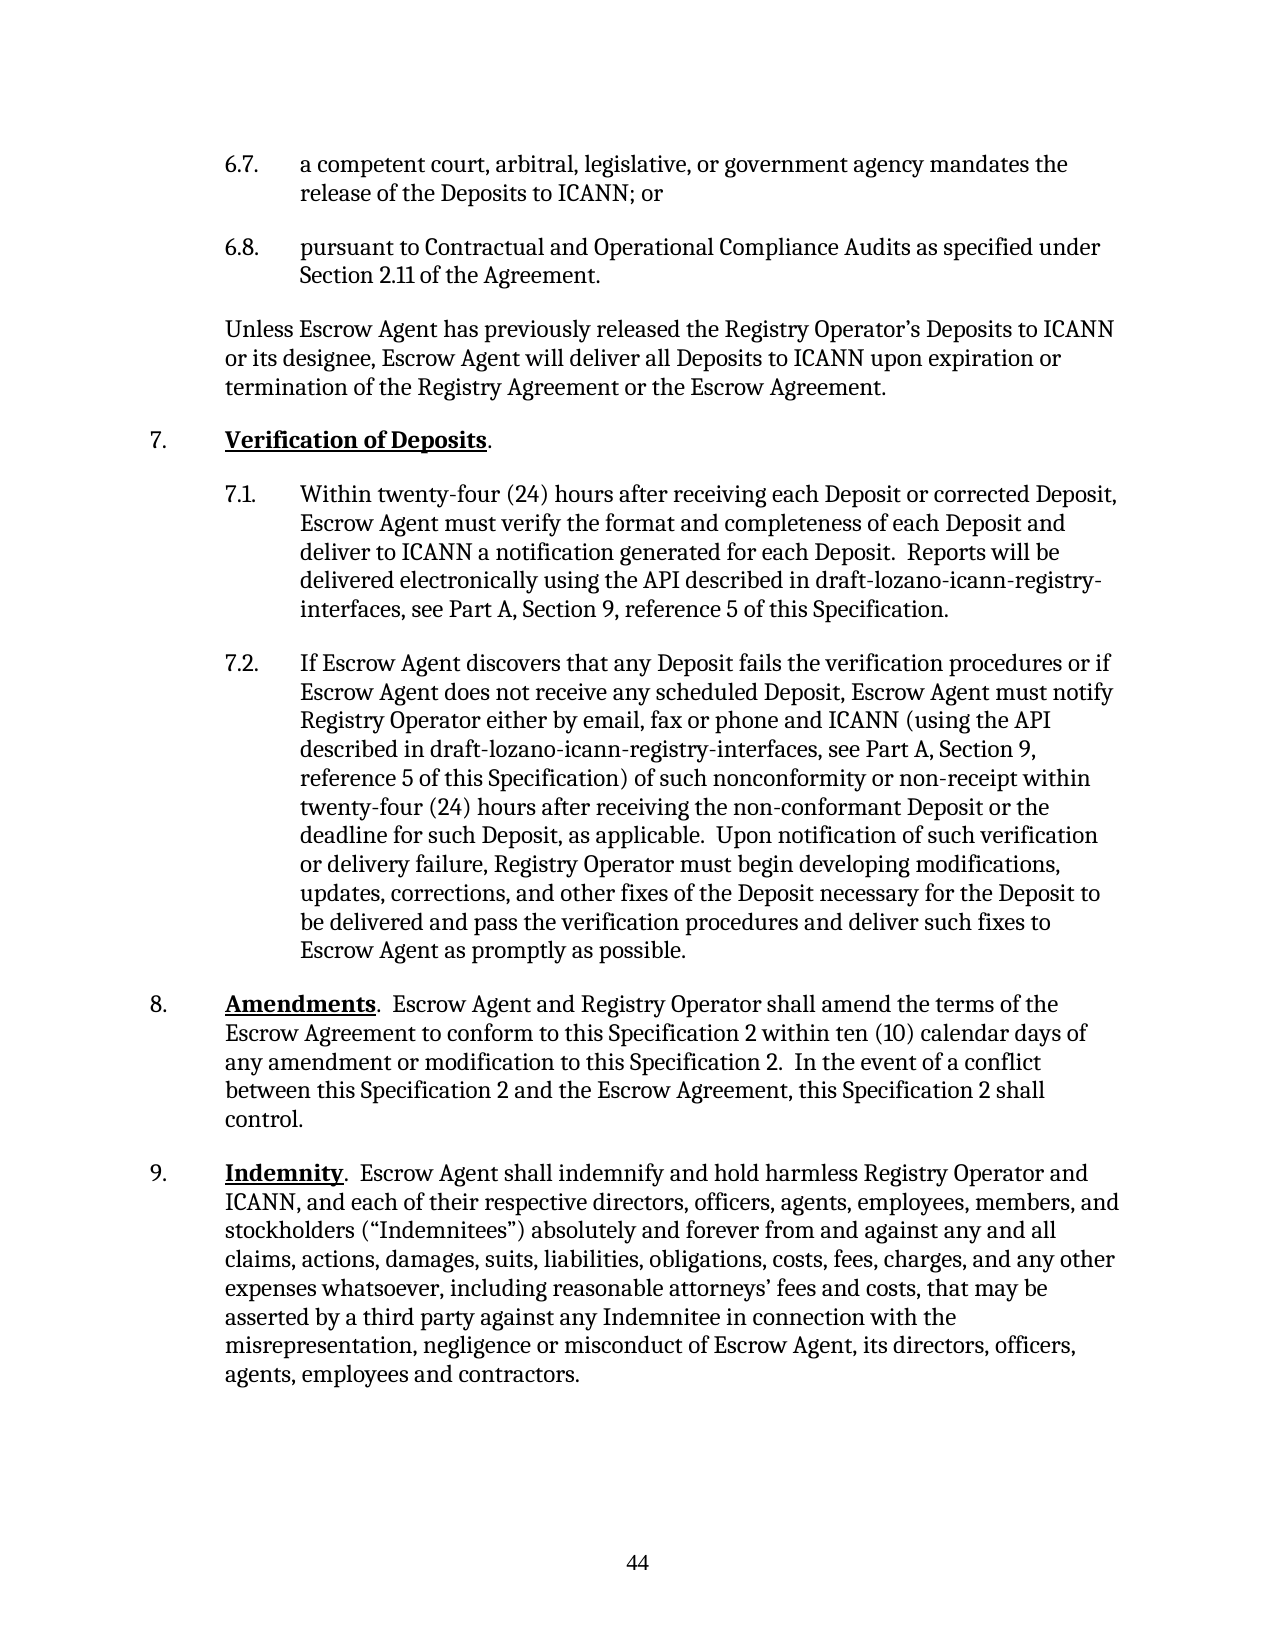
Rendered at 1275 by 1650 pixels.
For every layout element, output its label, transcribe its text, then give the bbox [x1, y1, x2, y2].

text Unless Escrow Agent has previously released the Registry Operator’s Deposits to ICANN or its designee, Escrow Agent will deliver all Deposits to ICANN upon expiration or termination of the Registry Agreement or the Escrow Agreement. [225, 315, 1125, 401]
text If Escrow Agent discovers that any Deposit fails the verification procedures or if Escrow Agent does not receive any scheduled Deposit, Escrow Agent must notify Registry Operator either by email, fax or phone and ICANN (using the API described in draft-lozano-icann-registry-interfaces, see Part A, Section 9, reference 5 of this Specification) of such nonconformity or non-receipt within twenty-four (24) hours after receiving the non-conformant Deposit or the deadline for such Deposit, as applicable. Upon notification of such verification or delivery failure, Registry Operator must begin developing modifications, updates, corrections, and other fixes of the Deposit necessary for the Deposit to be delivered and pass the verification procedures and deliver such fixes to Escrow Agent as promptly as possible. [225, 649, 1125, 965]
text Indemnity. Escrow Agent shall indemnify and hold harmless Registry Operator and ICANN, and each of their respective directors, officers, agents, employees, members, and stockholders (“Indemnitees”) absolutely and forever from and against any and all claims, actions, damages, suits, liabilities, obligations, costs, fees, charges, and any other expenses whatsoever, including reasonable attorneys’ fees and costs, that may be asserted by a third party against any Indemnitee in connection with the misrepresentation, negligence or misconduct of Escrow Agent, its directors, officers, agents, employees and contractors. [150, 1159, 1125, 1389]
text Within twenty-four (24) hours after receiving each Deposit or corrected Deposit, Escrow Agent must verify the format and completeness of each Deposit and deliver to ICANN a notification generated for each Deposit. Reports will be delivered electronically using the API described in draft-lozano-icann-registry-interfaces, see Part A, Section 9, reference 5 of this Specification. [225, 480, 1125, 624]
text a competent court, arbitral, legislative, or government agency mandates the release of the Deposits to ICANN; or [225, 150, 1125, 207]
text Amendments. Escrow Agent and Registry Operator shall amend the terms of the Escrow Agreement to conform to this Specification 2 within ten (10) calendar days of any amendment or modification to this Specification 2. In the event of a conflict between this Specification 2 and the Escrow Agreement, this Specification 2 shall control. [150, 990, 1125, 1134]
text Verification of Deposits. [150, 426, 1125, 455]
text pursuant to Contractual and Operational Compliance Audits as specified under Section 2.11 of the Agreement. [225, 232, 1125, 290]
